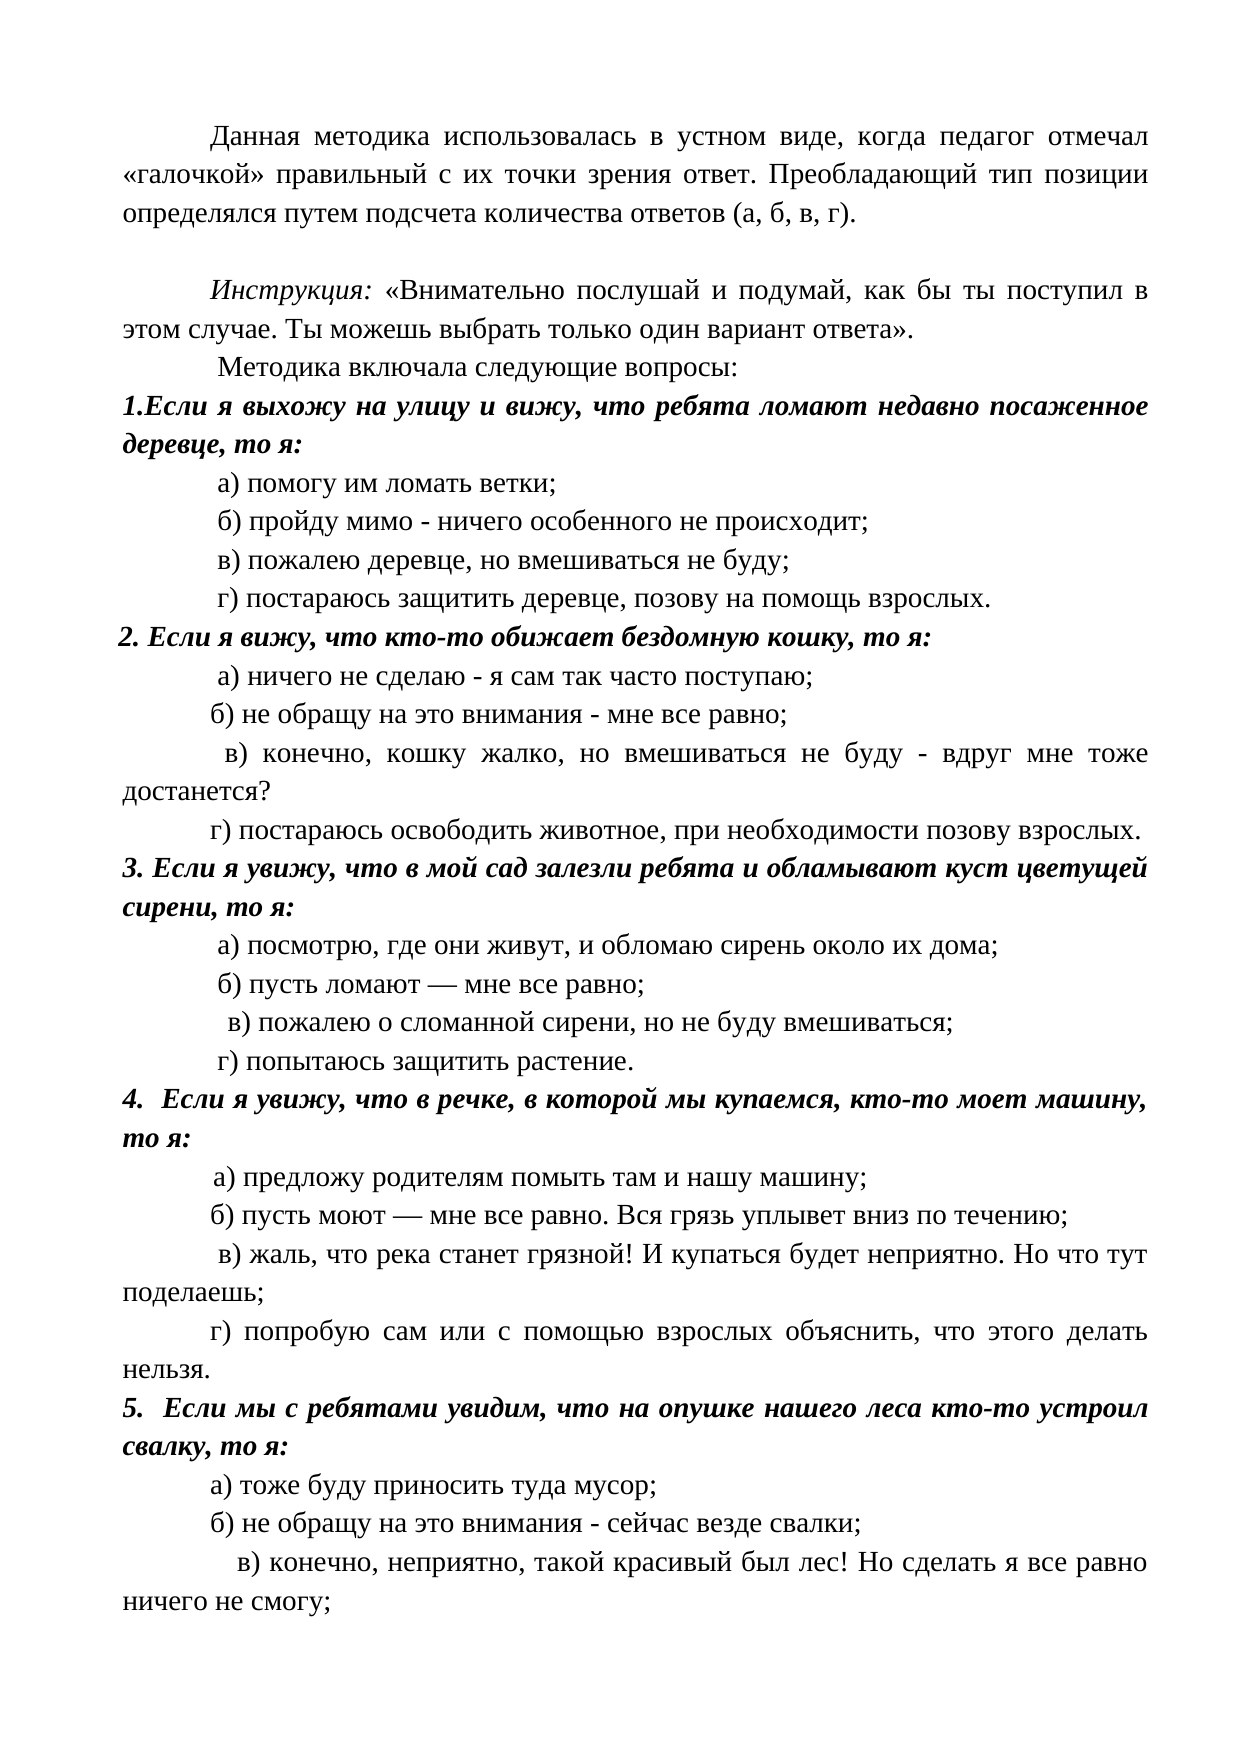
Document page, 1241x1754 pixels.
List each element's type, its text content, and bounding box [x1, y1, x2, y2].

text 1.Если я выхожу на улицу и вижу, что ребята ломают недавно посаженное деревце, то я: [122, 388, 1149, 460]
text б) пусть моют — мне все равно. Вся грязь уплывет вниз по течению; [122, 1197, 1152, 1231]
text 2. Если я вижу, что кто-то обижает бездомную кошку, то я: [118, 619, 1152, 653]
text б) пусть ломают — мне все равно; [122, 966, 1149, 999]
text 3. Если я увижу, что в мой сад залезли ребята и обламывают куст цветущей сирени, то я: [122, 850, 1149, 922]
text Методика включала следующие вопросы: [122, 349, 1149, 383]
text г) попытаюсь защитить растение. [122, 1043, 1149, 1077]
text в) жаль, что река станет грязной! И купаться будет неприятно. Но что тут поделаешь; [122, 1236, 1149, 1308]
text 5. Если мы с ребятами увидим, что на опушке нашего леса кто-то устроил свалку, то я: [122, 1390, 1149, 1462]
text Инструкция: «Внимательно послушай и подумай, как бы ты поступил в этом случае. Ты можешь выбрать только один вариант ответа». [122, 272, 1149, 344]
text в) конечно, неприятно, такой красивый был лес! Но сделать я все равно ничего не смогу; [122, 1544, 1149, 1616]
text а) предложу родителям помыть там и нашу машину; [118, 1159, 1152, 1192]
text Данная методика использовалась в устном виде, когда педагог отмечал «галочкой» правильный с их точки зрения ответ. Преобладающий тип позиции определялся путем подсчета количества ответов (а, б, в, г). [122, 118, 1149, 229]
text в) пожалею деревце, но вмешиваться не буду; [122, 542, 1152, 576]
text в) конечно, кошку жалко, но вмешиваться не буду - вдруг мне тоже достанется? [122, 735, 1149, 807]
text а) тоже буду приносить туда мусор; [122, 1467, 1152, 1501]
text а) помогу им ломать ветки; [122, 465, 1152, 498]
text б) пройду мимо - ничего особенного не происходит; [122, 503, 1152, 537]
text а) посмотрю, где они живут, и обломаю сирень около их дома; [122, 927, 1149, 961]
text б) не обращу на это внимания - сейчас везде свалки; [122, 1506, 1152, 1539]
text 4. Если я увижу, что в речке, в которой мы купаемся, кто-то моет машину, то я: [122, 1082, 1149, 1154]
text г) попробую сам или с помощью взрослых объяснить, что этого делать нельзя. [122, 1313, 1149, 1385]
text а) ничего не сделаю - я сам так часто поступаю; [122, 658, 1149, 691]
text в) пожалею о сломанной сирени, но не буду вмешиваться; [118, 1004, 1149, 1038]
text г) постараюсь освободить животное, при необходимости позову взрослых. [122, 812, 1149, 845]
text б) не обращу на это внимания - мне все равно; [122, 696, 1149, 730]
text г) постараюсь защитить деревце, позову на помощь взрослых. [122, 581, 1152, 614]
